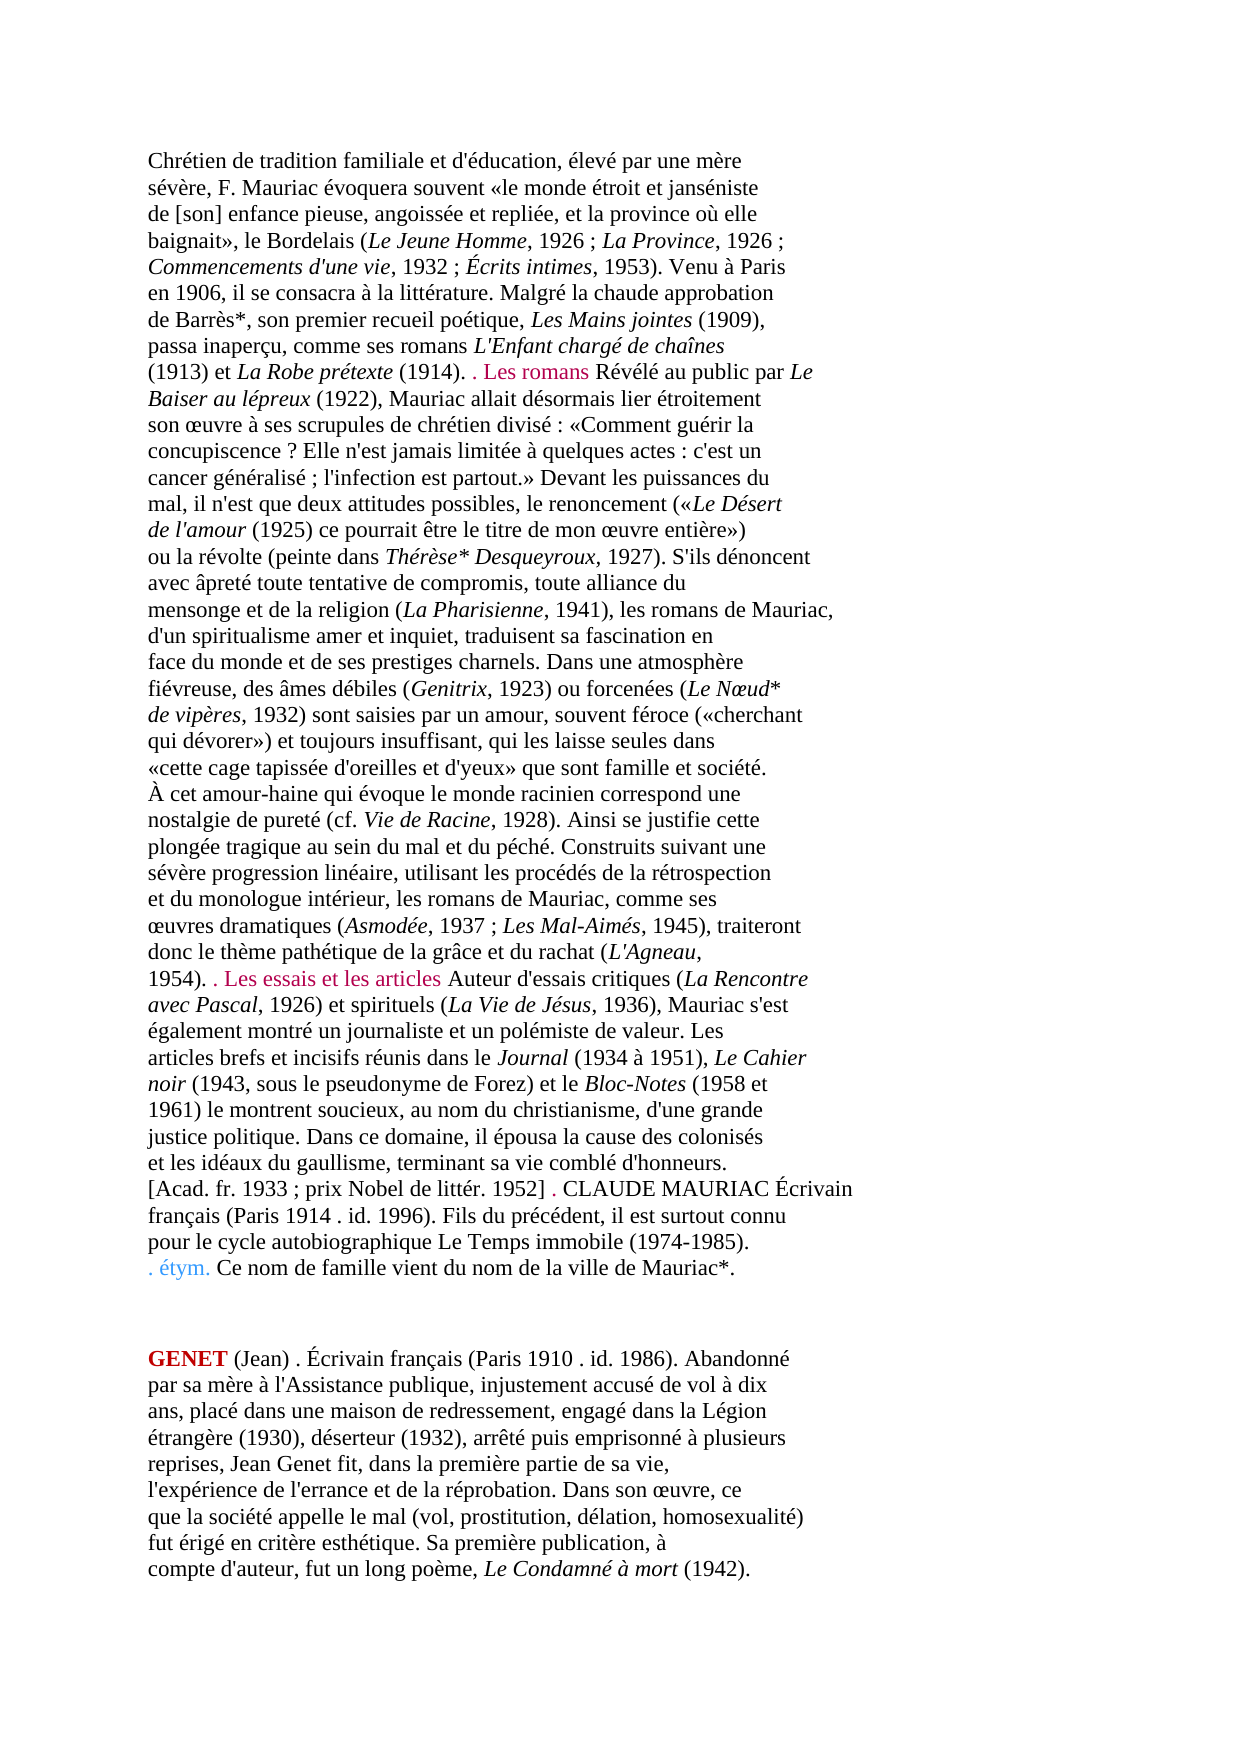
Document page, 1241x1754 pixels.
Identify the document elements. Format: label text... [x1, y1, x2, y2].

text donc le thème pathétique de la grâce et du rachat (L'Agneau, [148, 938, 1093, 964]
text nostalgie de pureté (cf. Vie de Racine, 1928). Ainsi se justifie cette [148, 806, 1093, 833]
text de l'amour (1925) ce pourrait être le titre de mon œuvre entière») [148, 517, 1093, 543]
text d'un spiritualisme amer et inquiet, traduisent sa fascination en [148, 622, 1093, 648]
text de [son] enfance pieuse, angoissée et repliée, et la province où elle [148, 200, 1093, 227]
text pour le cycle autobiographique Le Temps immobile (1974-1985). [148, 1228, 1093, 1254]
text et du monologue intérieur, les romans de Mauriac, comme ses [148, 886, 1093, 912]
text mal, il n'est que deux attitudes possibles, le renoncement («Le Désert [148, 490, 1093, 517]
text ou la révolte (peinte dans Thérèse* Desqueyroux, 1927). S'ils dénoncent [148, 543, 1093, 569]
text que la société appelle le mal (vol, prostitution, délation, homosexualité) [148, 1503, 1093, 1529]
text passa inaperçu, comme ses romans L'Enfant chargé de chaînes [148, 332, 1093, 358]
text articles brefs et incisifs réunis dans le Journal (1934 à 1951), Le Cahier [148, 1044, 1093, 1070]
text par sa mère à l'Assistance publique, injustement accusé de vol à dix [148, 1371, 1093, 1397]
text justice politique. Dans ce domaine, il épousa la cause des colonisés [148, 1123, 1093, 1149]
text œuvres dramatiques (Asmodée, 1937 ; Les Mal-Aimés, 1945), traiteront [148, 912, 1093, 938]
text sévère, F. Mauriac évoquera souvent «le monde étroit et janséniste [148, 174, 1093, 200]
text 1961) le montrent soucieux, au nom du christianisme, d'une grande [148, 1096, 1093, 1123]
text avec âpreté toute tentative de compromis, toute alliance du [148, 569, 1093, 596]
text son œuvre à ses scrupules de chrétien divisé : «Comment guérir la [148, 411, 1093, 437]
text GENET (Jean) . Écrivain français (Paris 1910 . id. 1986). Abandonné [148, 1345, 1093, 1371]
text étrangère (1930), déserteur (1932), arrêté puis emprisonné à plusieurs [148, 1424, 1093, 1450]
text concupiscence ? Elle n'est jamais limitée à quelques actes : c'est un [148, 437, 1093, 464]
text en 1906, il se consacra à la littérature. Malgré la chaude approbation [148, 279, 1093, 306]
text noir (1943, sous le pseudonyme de Forez) et le Bloc-Notes (1958 et [148, 1070, 1093, 1096]
text avec Pascal, 1926) et spirituels (La Vie de Jésus, 1936), Mauriac s'est [148, 991, 1093, 1017]
text baignait», le Bordelais (Le Jeune Homme, 1926 ; La Province, 1926 ; [148, 227, 1093, 253]
text et les idéaux du gaullisme, terminant sa vie comblé d'honneurs. [148, 1149, 1093, 1175]
text Commencements d'une vie, 1932 ; Écrits intimes, 1953). Venu à Paris [148, 253, 1093, 279]
text face du monde et de ses prestiges charnels. Dans une atmosphère [148, 648, 1093, 675]
text reprises, Jean Genet fit, dans la première partie de sa vie, [148, 1450, 1093, 1476]
text plongée tragique au sein du mal et du péché. Construits suivant une [148, 833, 1093, 859]
text sévère progression linéaire, utilisant les procédés de la rétrospection [148, 859, 1093, 886]
text compte d'auteur, fut un long poème, Le Condamné à mort (1942). [148, 1556, 1093, 1582]
text ans, placé dans une maison de redressement, engagé dans la Légion [148, 1397, 1093, 1424]
text l'expérience de l'errance et de la réprobation. Dans son œuvre, ce [148, 1476, 1093, 1503]
text 1954). . Les essais et les articles Auteur d'essais critiques (La Rencontre [148, 964, 1093, 991]
text «cette cage tapissée d'oreilles et d'yeux» que sont famille et société. [148, 754, 1093, 780]
text également montré un journaliste et un polémiste de valeur. Les [148, 1017, 1093, 1044]
text cancer généralisé ; l'infection est partout.» Devant les puissances du [148, 464, 1093, 490]
text de vipères, 1932) sont saisies par un amour, souvent féroce («cherchant [148, 701, 1093, 727]
text fut érigé en critère esthétique. Sa première publication, à [148, 1529, 1093, 1556]
text mensonge et de la religion (La Pharisienne, 1941), les romans de Mauriac, [148, 596, 1093, 622]
text . étym. Ce nom de famille vient du nom de la ville de Mauriac*. [148, 1254, 1093, 1281]
text (1913) et La Robe prétexte (1914). . Les romans Révélé au public par Le [148, 358, 1093, 385]
text fiévreuse, des âmes débiles (Genitrix, 1923) ou forcenées (Le Nœud* [148, 675, 1093, 701]
text Baiser au lépreux (1922), Mauriac allait désormais lier étroitement [148, 385, 1093, 411]
text qui dévorer») et toujours insuffisant, qui les laisse seules dans [148, 727, 1093, 754]
text de Barrès*, son premier recueil poétique, Les Mains jointes (1909), [148, 306, 1093, 332]
text français (Paris 1914 . id. 1996). Fils du précédent, il est surtout connu [148, 1202, 1093, 1228]
text [Acad. fr. 1933 ; prix Nobel de littér. 1952] . CLAUDE MAURIAC Écrivain [148, 1175, 1093, 1202]
text À cet amour-haine qui évoque le monde racinien correspond une [148, 780, 1093, 806]
text Chrétien de tradition familiale et d'éducation, élevé par une mère [148, 148, 1093, 174]
